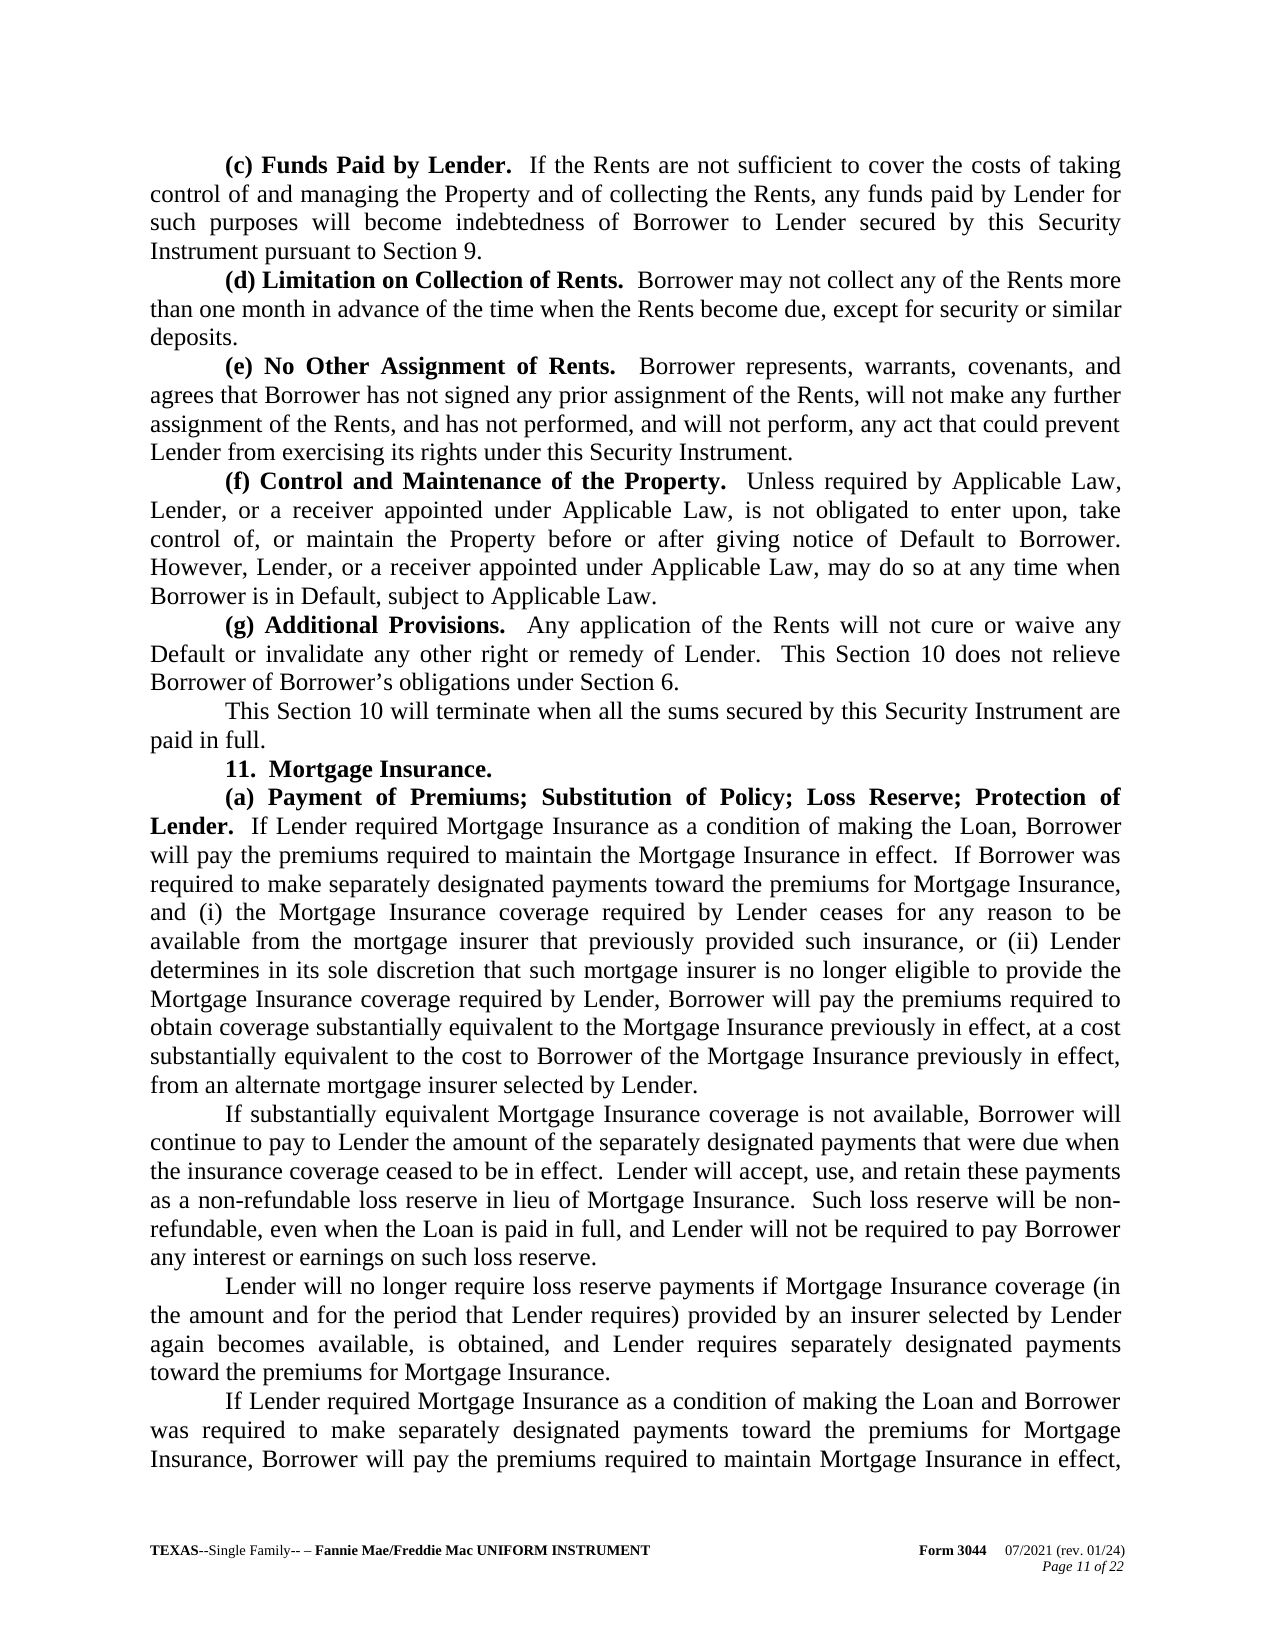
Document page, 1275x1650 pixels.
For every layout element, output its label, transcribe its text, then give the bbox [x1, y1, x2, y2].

text (c) Funds Paid by Lender. If the Rents are not sufficient to cover the costs of taking control of and managing the Property and of collecting the Rents, any funds paid by Lender for such purposes will become indebtedness of Borrower to Lender secured by this Security Instrument pursuant to Section 9. [150, 150, 1122, 265]
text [150, 1386, 1122, 1472]
text 11. Mortgage Insurance. [150, 754, 1122, 782]
text (e) No Other Assignment of Rents. Borrower represents, warrants, covenants, and agrees that Borrower has not signed any prior assignment of the Rents, will not make any further assignment of the Rents, and has not performed, and will not perform, any act that could prevent Lender from exercising its rights under this Security Instrument. [150, 351, 1122, 466]
text (f) Control and Maintenance of the Property. Unless required by Applicable Law, Lender, or a receiver appointed under Applicable Law, is not obligated to enter upon, take control of, or maintain the Property before or after giving notice of Default to Borrower. However, Lender, or a receiver appointed under Applicable Law, may do so at any time when Borrower is in Default, subject to Applicable Law. [150, 466, 1122, 610]
text (a) Payment of Premiums; Substitution of Policy; Loss Reserve; Protection of Lender. If Lender required Mortgage Insurance as a condition of making the Loan, Borrower will pay the premiums required to maintain the Mortgage Insurance in effect. If Borrower was required to make separately designated payments toward the premiums for Mortgage Insurance, and (i) the Mortgage Insurance coverage required by Lender ceases for any reason to be available from the mortgage insurer that previously provided such insurance, or (ii) Lender determines in its sole discretion that such mortgage insurer is no longer eligible to provide the Mortgage Insurance coverage required by Lender, Borrower will pay the premiums required to obtain coverage substantially equivalent to the Mortgage Insurance previously in effect, at a cost substantially equivalent to the cost to Borrower of the Mortgage Insurance previously in effect, from an alternate mortgage insurer selected by Lender. [150, 782, 1122, 1099]
text (d) Limitation on Collection of Rents. Borrower may not collect any of the Rents more than one month in advance of the time when the Rents become due, except for security or similar deposits. [150, 265, 1122, 351]
text (g) Additional Provisions. Any application of the Rents will not cure or waive any Default or invalidate any other right or remedy of Lender. This Section 10 does not relieve Borrower of Borrower’s obligations under Section 6. [150, 610, 1122, 696]
text Lender will no longer require loss reserve payments if Mortgage Insurance coverage (in the amount and for the period that Lender requires) provided by an insurer selected by Lender again becomes available, is obtained, and Lender requires separately designated payments toward the premiums for Mortgage Insurance. [150, 1271, 1122, 1386]
text This Section 10 will terminate when all the sums secured by this Security Instrument are paid in full. [150, 696, 1122, 754]
text If substantially equivalent Mortgage Insurance coverage is not available, Borrower will continue to pay to Lender the amount of the separately designated payments that were due when the insurance coverage ceased to be in effect. Lender will accept, use, and retain these payments as a non-refundable loss reserve in lieu of Mortgage Insurance. Such loss reserve will be non-refundable, even when the Loan is paid in full, and Lender will not be required to pay Borrower any interest or earnings on such loss reserve. [150, 1099, 1122, 1271]
